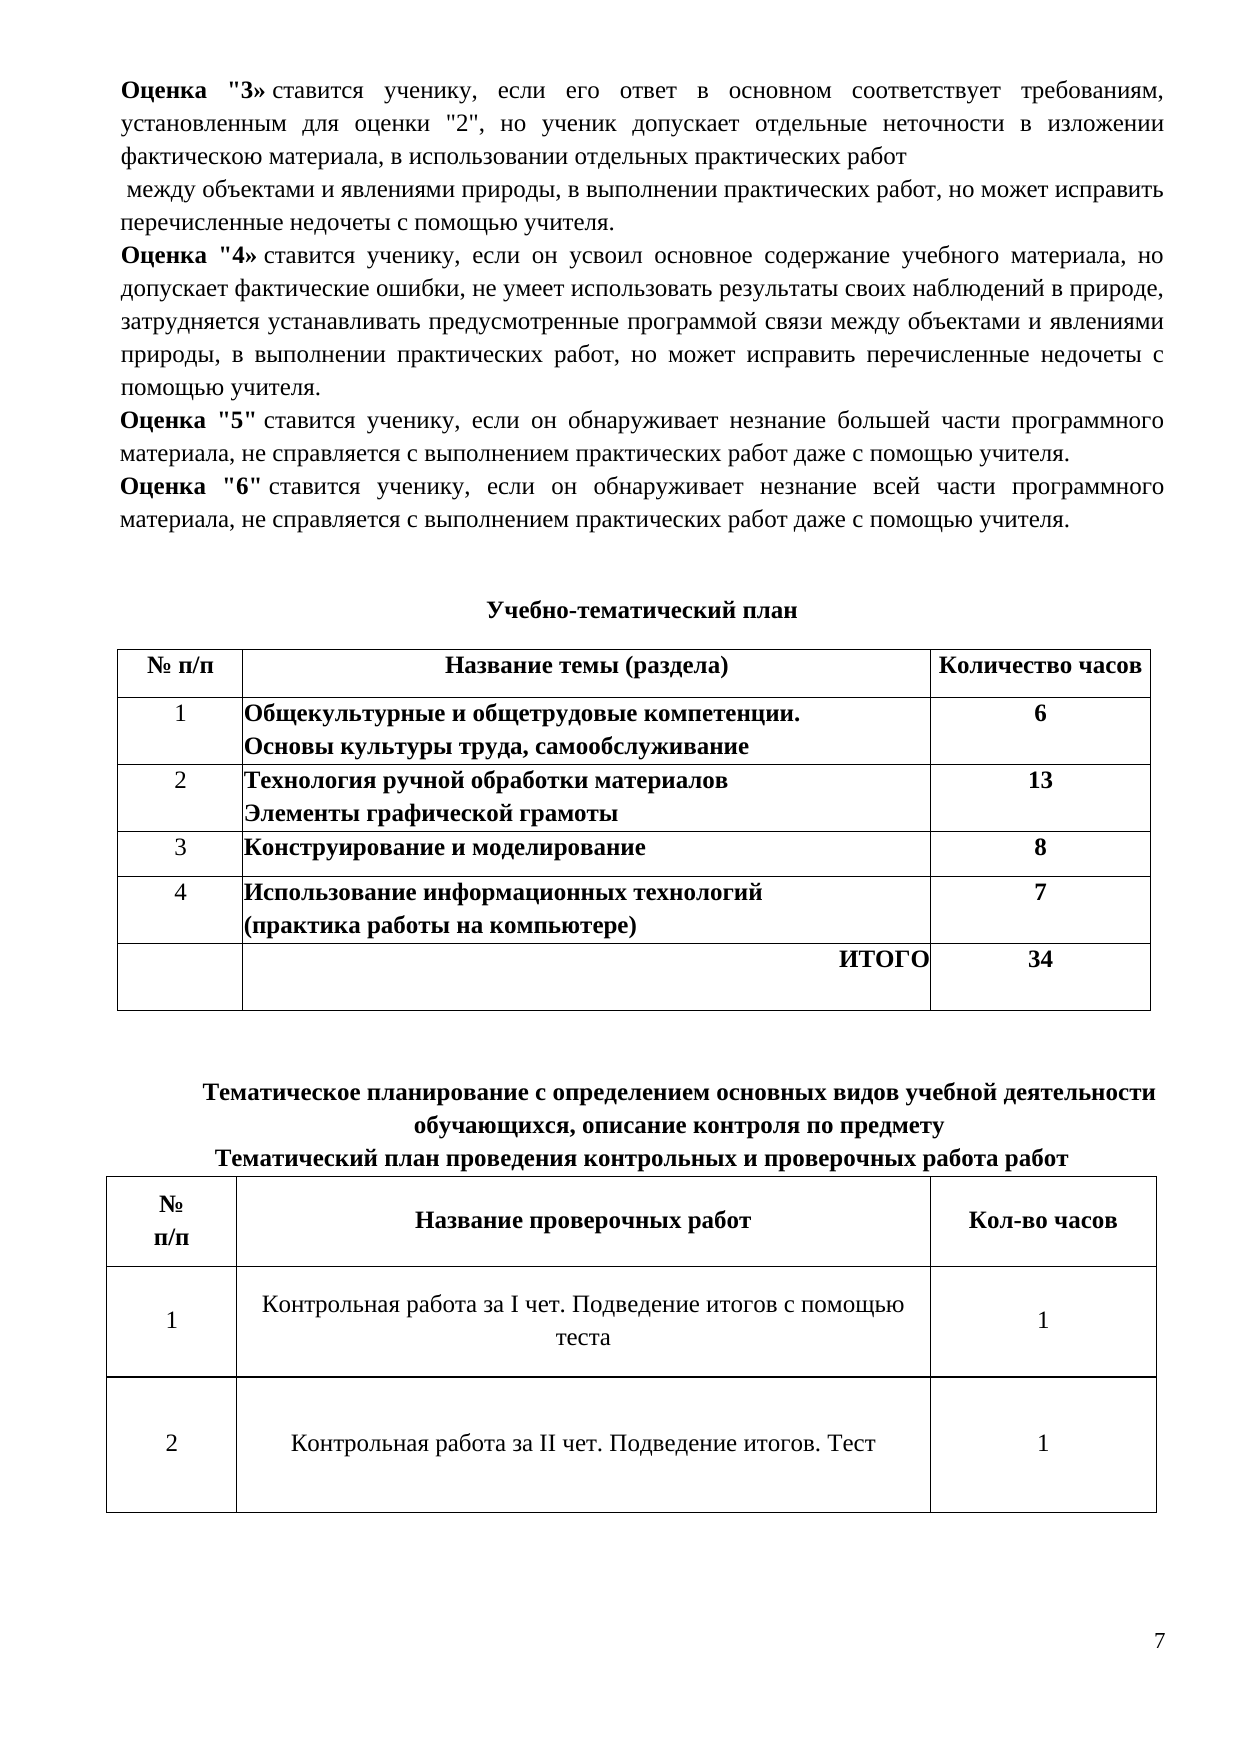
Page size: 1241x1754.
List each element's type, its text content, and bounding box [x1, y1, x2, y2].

text Тематическое планирование с определением основных видов учебной деятельности обучающихся, описание контроля по предмету [193, 1077, 1165, 1138]
table_cell Технология ручной обработки материалов Элементы графической грамоты [243, 765, 930, 831]
table_cell 4 [118, 877, 242, 943]
table_cell 1 [931, 1378, 1156, 1512]
table_cell Контрольная работа за I чет. Подведение итогов с помощью теста [237, 1267, 930, 1376]
table_cell 7 [931, 877, 1150, 943]
text Учебно-тематический план [118, 595, 1165, 624]
table_header Кол-во часов [931, 1177, 1156, 1266]
table_cell 2 [118, 765, 242, 831]
table_cell ИТОГО [243, 944, 930, 1010]
text между объектами и явлениями природы, в выполнении практических работ, но может исправить перечисленные недочеты с помощью учителя. [120, 174, 1165, 236]
text Оценка "3» ставится ученику, если его ответ в основном соответствует требованиям, установленным для оценки "2", но ученик допускает отдельные неточности в изложении фактическою материала, в использовании отдельных практических работ [121, 75, 1165, 170]
table_cell Общекультурные и общетрудовые компетенции. Основы культуры труда, самообслуживание [243, 698, 930, 764]
table_header Количество часов [931, 650, 1150, 697]
table_cell 13 [931, 765, 1150, 831]
text Оценка "6" ставится ученику, если он обнаруживает незнание всей части программного материала, не справляется с выполнением практических работ даже с помощью учителя. [119, 471, 1165, 533]
table_cell Контрольная работа за II чет. Подведение итогов. Тест [237, 1378, 930, 1512]
table_header № п/п [107, 1177, 236, 1266]
table_cell Использование информационных технологий (практика работы на компьютере) [243, 877, 930, 943]
table_header Название проверочных работ [237, 1177, 930, 1266]
text Оценка "5" ставится ученику, если он обнаруживает незнание большей части программного материала, не справляется с выполнением практических работ даже с помощью учителя. [119, 405, 1165, 467]
table_cell 1 [107, 1267, 236, 1376]
table_cell Конструирование и моделирование [243, 832, 930, 876]
text Оценка "4» ставится ученику, если он усвоил основное содержание учебного материала, но допускает фактические ошибки, не умеет использовать результаты своих наблюдений в природе, затрудняется устанавливать предусмотренные программой связи между объектами и явлениями природы, в выполнении практических работ, но может исправить перечисленные недочеты с помощью учителя. [121, 240, 1165, 401]
table_cell 34 [931, 944, 1150, 1010]
table_cell [118, 944, 242, 1010]
table_cell 8 [931, 832, 1150, 876]
table_cell 2 [107, 1378, 236, 1512]
table_header № п/п [118, 650, 242, 697]
text Тематический план проведения контрольных и проверочных работа работ [118, 1143, 1165, 1172]
table_cell 1 [931, 1267, 1156, 1376]
table_cell 1 [118, 698, 242, 764]
table_header Название темы (раздела) [243, 650, 930, 697]
table_cell 3 [118, 832, 242, 876]
table_cell 6 [931, 698, 1150, 764]
